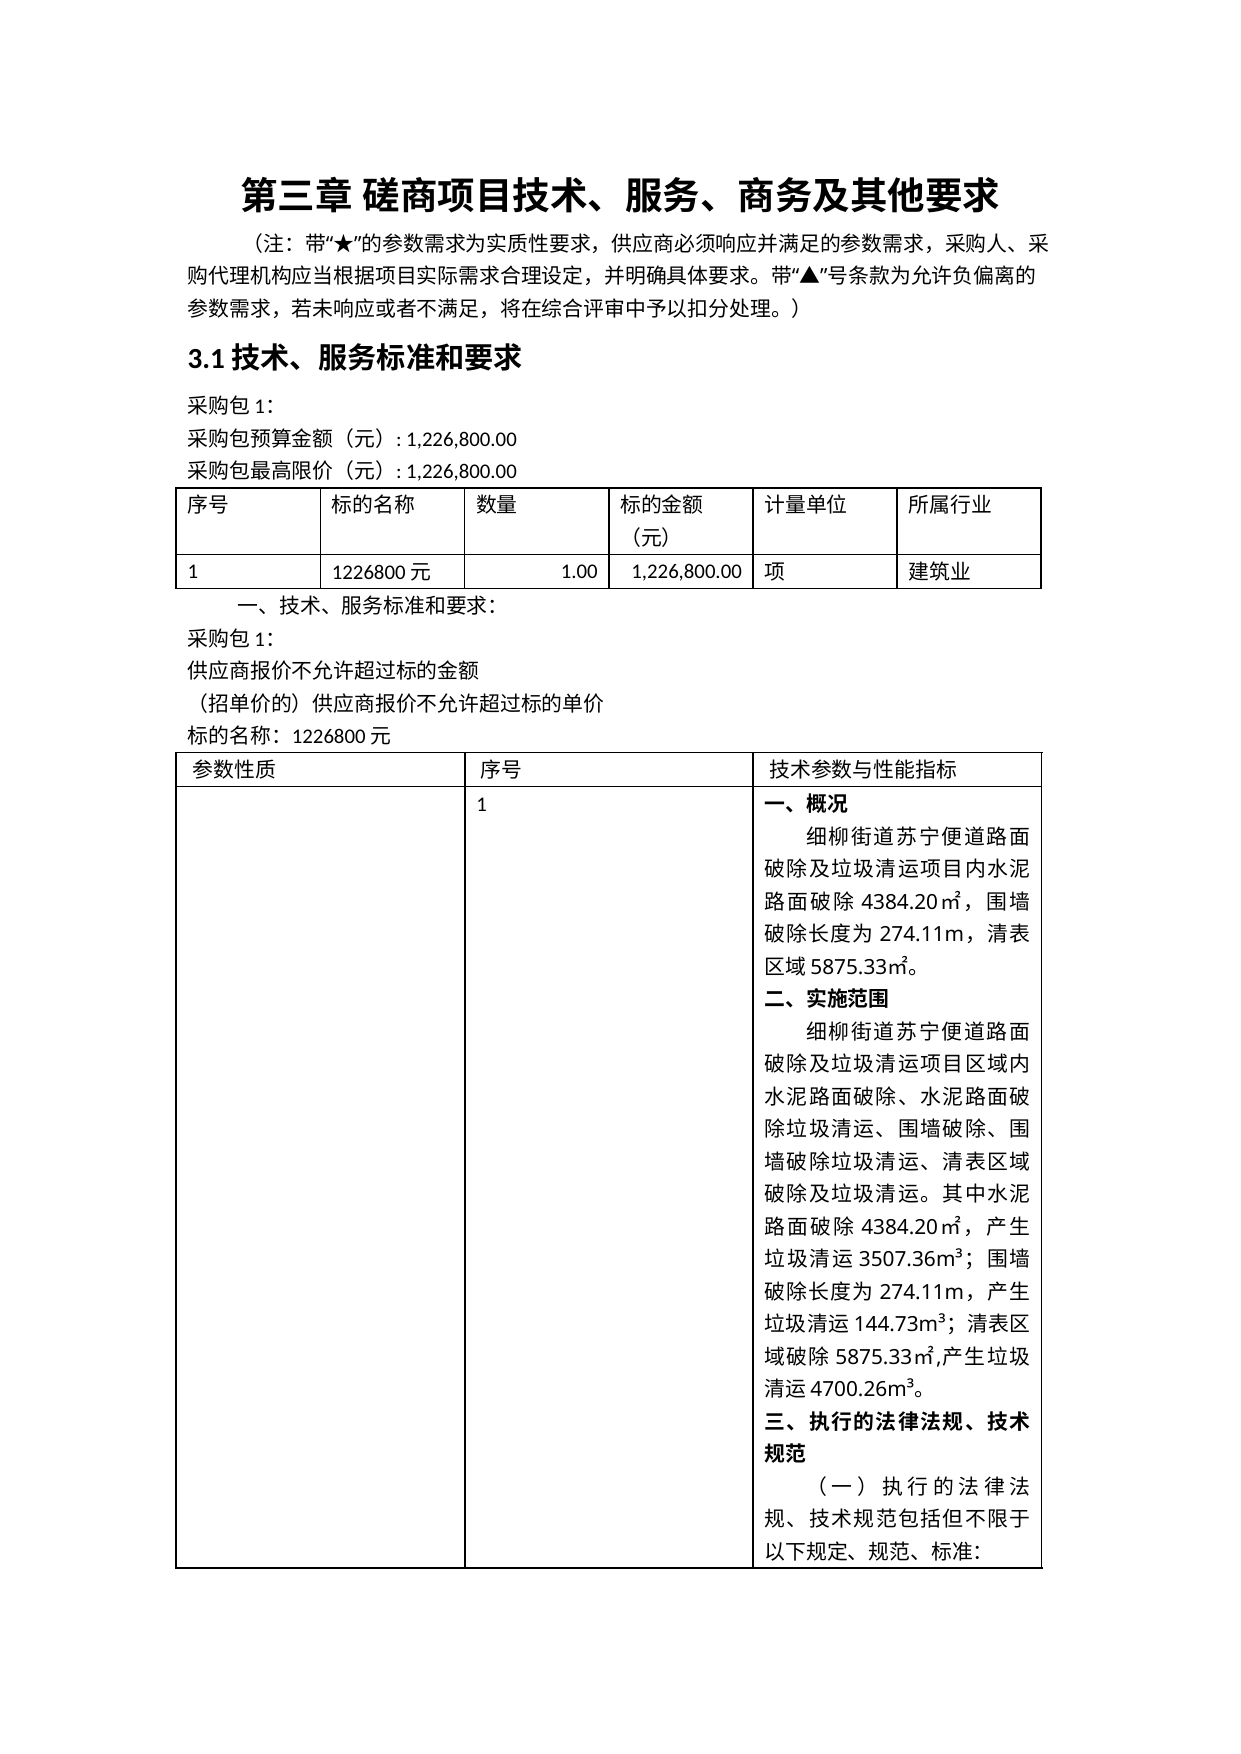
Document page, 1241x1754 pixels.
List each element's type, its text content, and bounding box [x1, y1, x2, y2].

table_cell [177, 787, 464, 1567]
table_header 计量单位 [754, 489, 896, 553]
text 采购包预算金额（元）: 1,226,800.00 [187, 422, 1053, 454]
table_header 所属行业 [898, 489, 1040, 553]
table_cell 1.00 [465, 555, 608, 588]
table_header 序号 [177, 489, 320, 553]
text 一、技术、服务标准和要求： [187, 589, 1053, 622]
table_cell 1,226,800.00 [610, 555, 752, 588]
table_cell 建筑业 [898, 555, 1040, 588]
table_cell 1 [466, 787, 752, 1567]
table_header 标的名称 [321, 489, 464, 553]
text 标的名称：1226800元 [187, 719, 1053, 752]
table_header 标的金额 （元） [610, 489, 752, 553]
table_header 序号 [466, 753, 752, 786]
table_cell 1226800元 [321, 555, 464, 588]
table_cell 项 [754, 555, 896, 588]
text （注：带“★”的参数需求为实质性要求，供应商必须响应并满足的参数需求，采购人、采购代理机构应当根据项目实际需求合理设定，并明确具体要求。带“▲”号条款为允许负偏离的参数需求，若未响应或者不满足，将在综合评审中予以扣分处理。） [187, 227, 1053, 324]
text 采购包1： [187, 389, 1053, 422]
table_cell 1 [177, 555, 320, 588]
text 第三章 磋商项目技术、服务、商务及其他要求 [187, 162, 1053, 227]
text （招单价的）供应商报价不允许超过标的单价 [187, 687, 1053, 719]
text 供应商报价不允许超过标的金额 [187, 654, 1053, 687]
table_header 参数性质 [177, 753, 464, 786]
table_header 数量 [465, 489, 608, 553]
text 采购包1： [187, 622, 1053, 654]
text 3.1技术、服务标准和要求 [187, 324, 1053, 389]
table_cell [754, 787, 1041, 1567]
text 采购包最高限价（元）: 1,226,800.00 [187, 454, 1053, 487]
table_header 技术参数与性能指标 [754, 753, 1041, 786]
